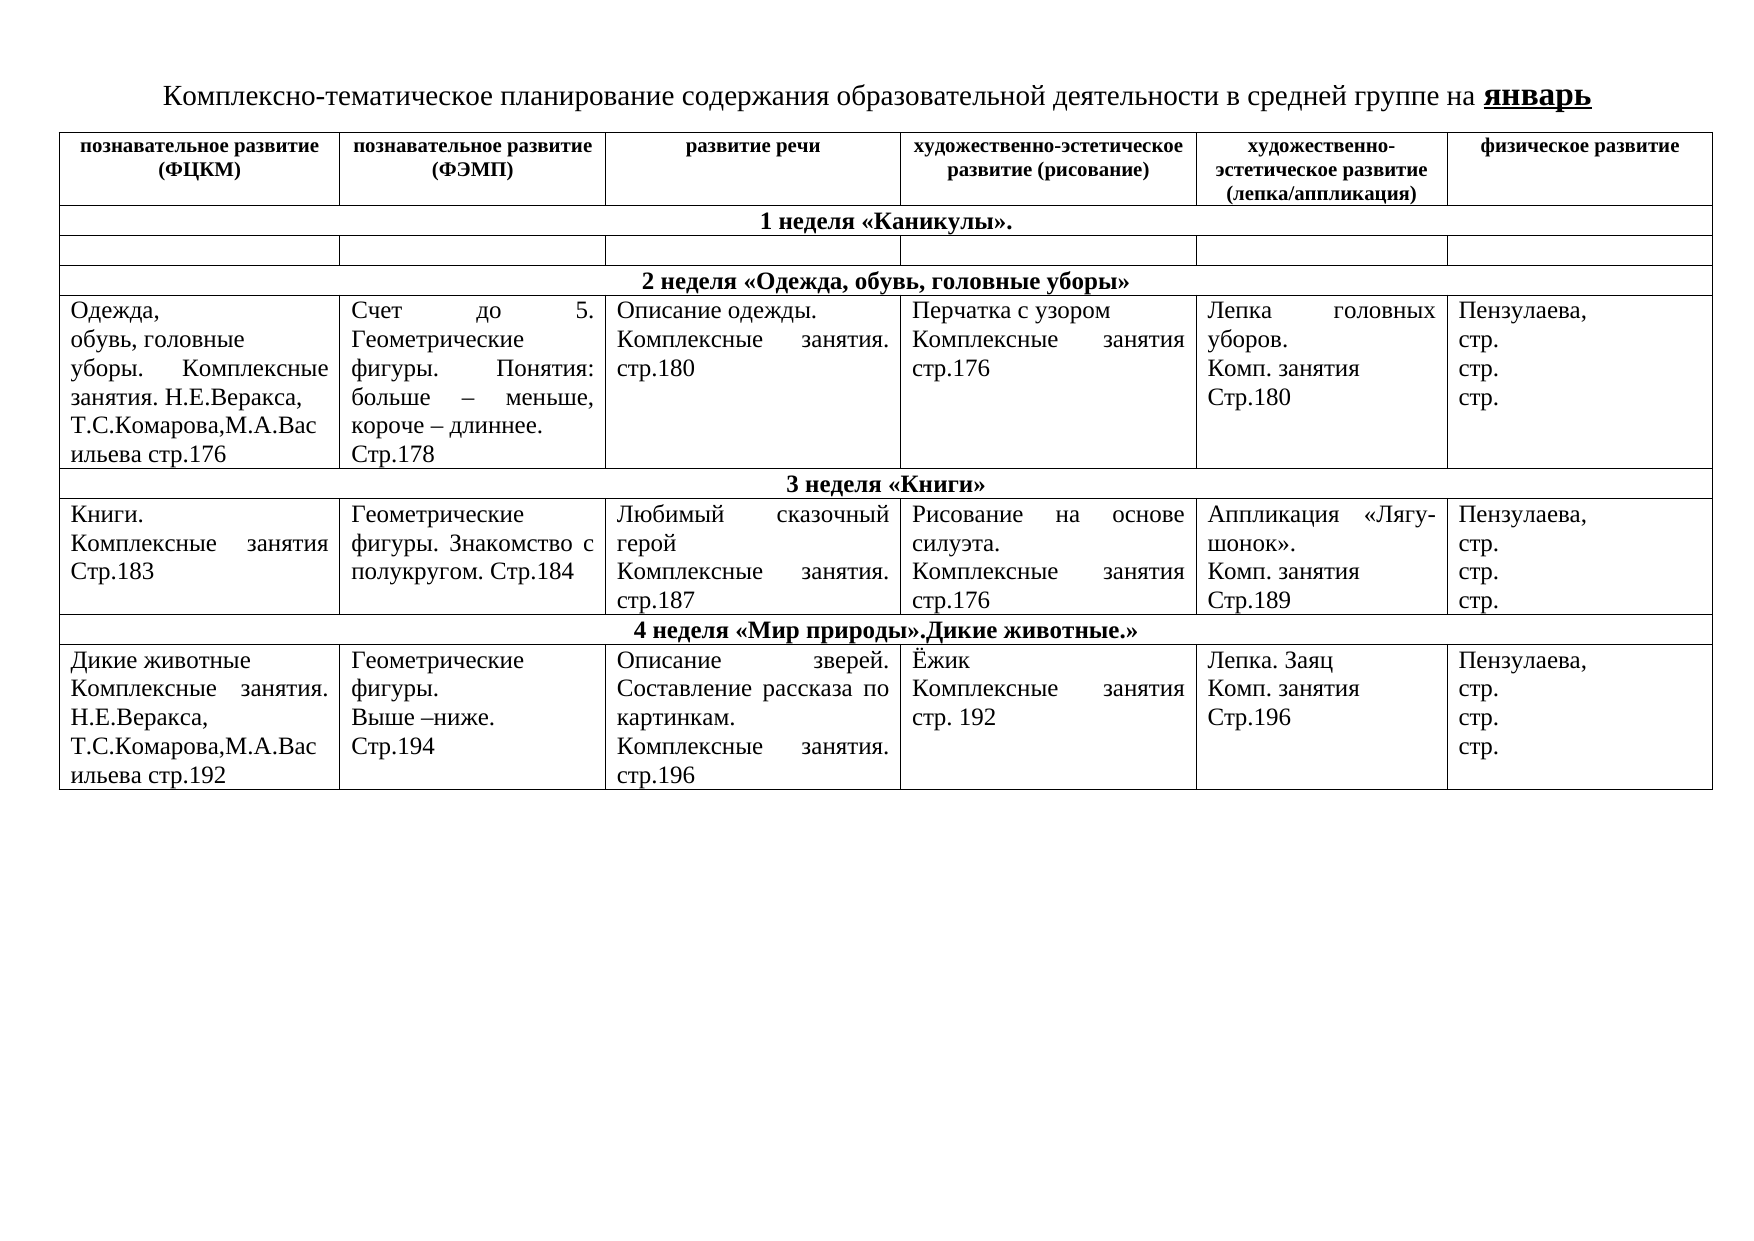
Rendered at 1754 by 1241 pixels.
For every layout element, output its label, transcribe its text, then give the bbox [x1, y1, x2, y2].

table_cell [1448, 236, 1712, 265]
table_cell Описание зверей. Составление рассказа по картинкам. Комплексные занятия. стр.196 [606, 645, 900, 788]
table_cell Рисование на основе силуэта. Комплексные занятия стр.176 [901, 499, 1196, 614]
table_cell Книги. Комплексные занятия Стр.183 [60, 499, 339, 614]
table_header художественно-эстетическое развитие (лепка/аппликация) [1197, 133, 1447, 205]
table_header познавательное развитие (ФЭМП) [340, 133, 605, 205]
table_cell Перчатка с узором Комплексные занятия стр.176 [901, 296, 1196, 468]
table_cell Геометрические фигуры. Знакомство с полукругом. Стр.184 [340, 499, 605, 614]
table_cell 4 неделя «Мир природы».Дикие животные.» [60, 615, 1712, 644]
table_cell [60, 236, 339, 265]
table_cell Пензулаева, стр. стр. стр. [1448, 296, 1712, 468]
table_cell Любимый сказочный герой Комплексные занятия. стр.187 [606, 499, 900, 614]
table_cell 2 неделя «Одежда, обувь, головные уборы» [60, 266, 1712, 294]
table_cell Геометрические фигуры. Выше –ниже. Стр.194 [340, 645, 605, 788]
table_cell [901, 236, 1196, 265]
table_cell [340, 236, 605, 265]
table_cell Пензулаева, стр. стр. стр. [1448, 499, 1712, 614]
table_cell Дикие животные Комплексные занятия. Н.Е.Веракса, Т.С.Комарова,М.А.Васильева стр.192 [60, 645, 339, 788]
table_cell Одежда, обувь, головные уборы. Комплексные занятия. Н.Е.Веракса, Т.С.Комарова,М.А.Васильева стр.176 [60, 296, 339, 468]
table_cell Ёжик Комплексные занятия стр. 192 [901, 645, 1196, 788]
table_cell Аппликация «Лягу-шонок». Комп. занятия Стр.189 [1197, 499, 1447, 614]
table_cell Описание одежды. Комплексные занятия. стр.180 [606, 296, 900, 468]
table_header художественно-эстетическое развитие (рисование) [901, 133, 1196, 205]
table_header познавательное развитие (ФЦКМ) [60, 133, 339, 205]
table_cell Счет до 5. Геометрические фигуры. Понятия: больше – меньше, короче – длиннее. Стр.178 [340, 296, 605, 468]
table_cell 3 неделя «Книги» [60, 469, 1712, 498]
table_cell [606, 236, 900, 265]
table_cell [1197, 236, 1447, 265]
table_header физическое развитие [1448, 133, 1712, 205]
table_cell Лепка. Заяц Комп. занятия Стр.196 [1197, 645, 1447, 788]
text Комплексно-тематическое планирование содержания образовательной деятельности в средней группе на январь [118, 74, 1636, 112]
table_header развитие речи [606, 133, 900, 205]
table_cell Пензулаева, стр. стр. стр. [1448, 645, 1712, 788]
table_cell Лепка головных уборов. Комп. занятия Стр.180 [1197, 296, 1447, 468]
table_cell 1 неделя «Каникулы». [60, 206, 1712, 235]
